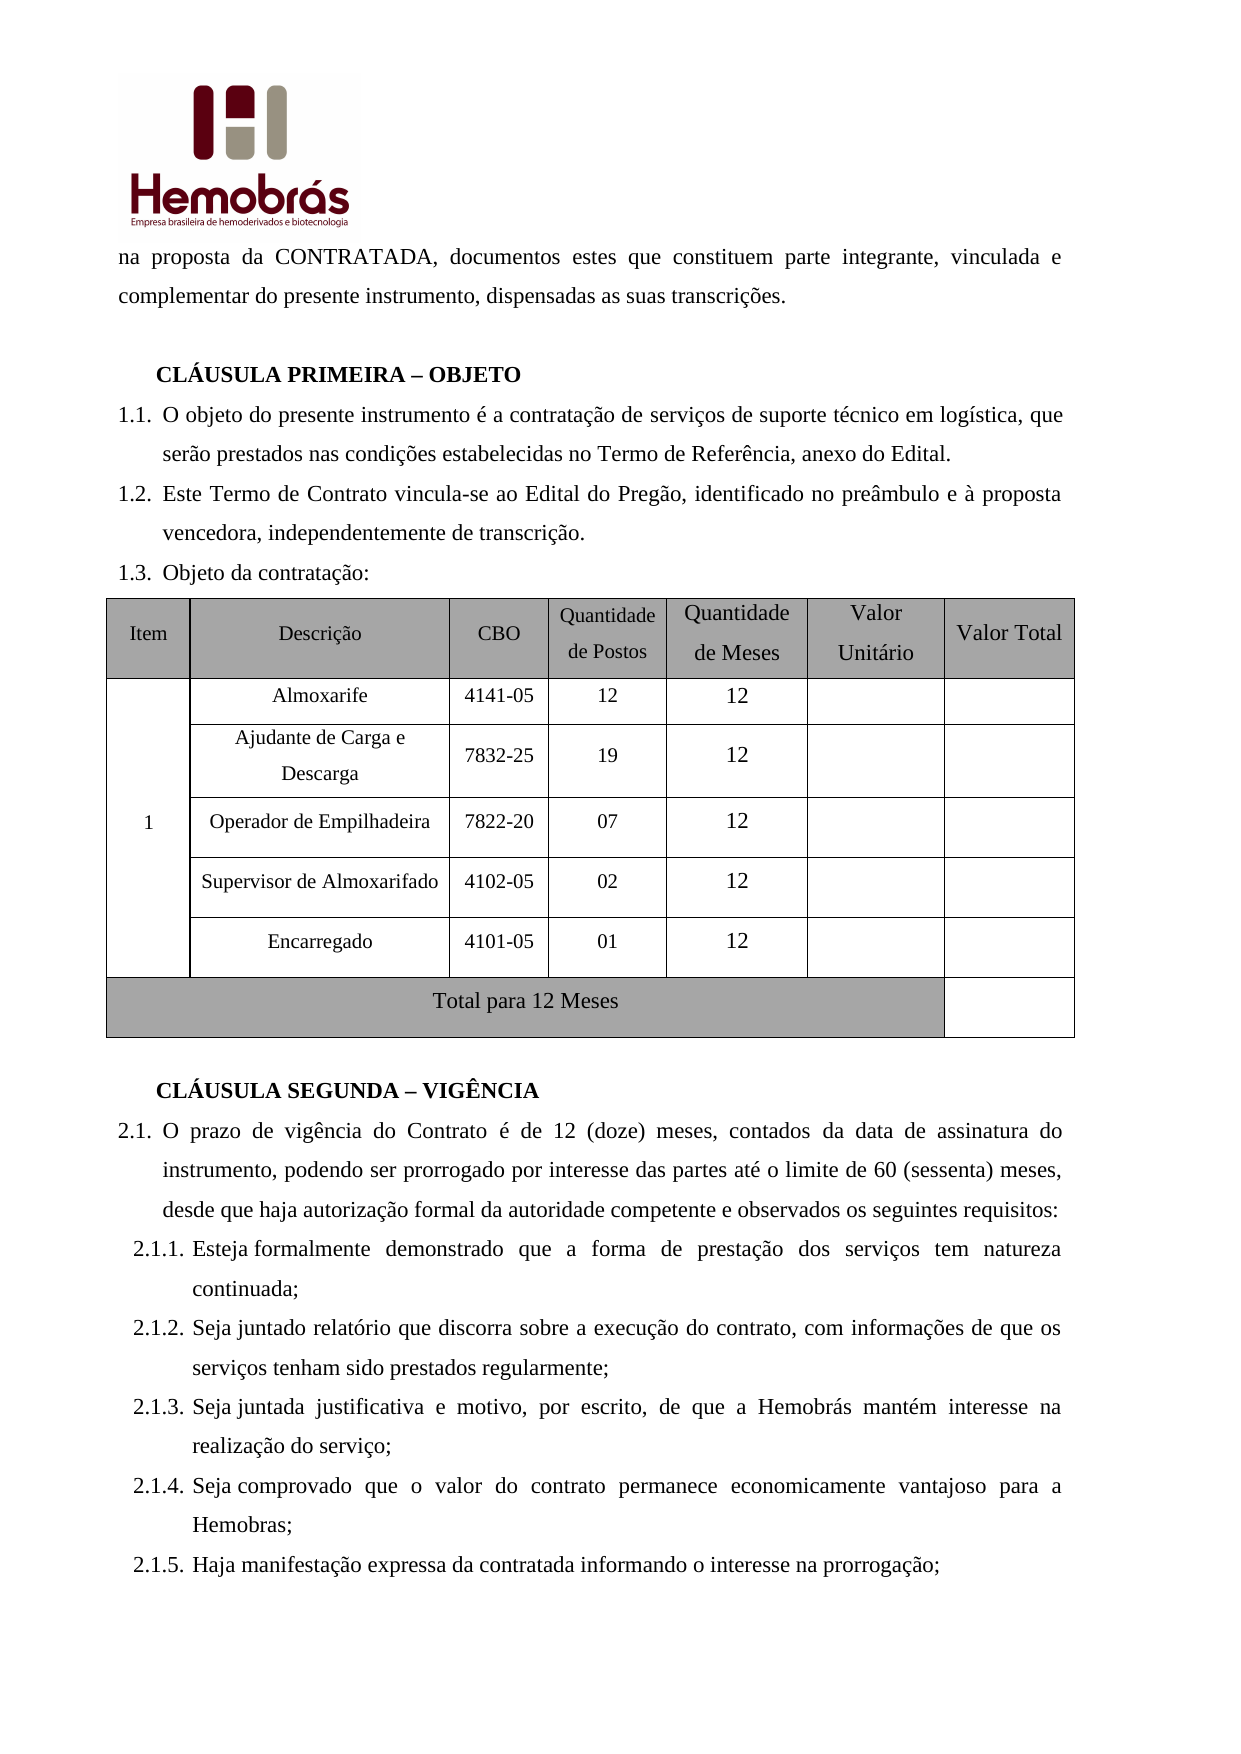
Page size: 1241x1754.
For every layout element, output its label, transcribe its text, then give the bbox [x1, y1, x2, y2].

table_cell [808, 679, 944, 724]
table_cell 07 [549, 798, 666, 857]
list Seja juntada justificativa e motivo, por escrito, de que a Hemobrás mantém interesse na realização do serviço; [133, 1393, 1063, 1459]
table_cell Ajudante de Carga e Descarga [191, 725, 449, 797]
table_cell Supervisor de Almoxarifado [191, 858, 449, 917]
table_cell [808, 858, 944, 917]
table_cell Total para 12 Meses [107, 978, 944, 1037]
table_cell [945, 978, 1074, 1037]
table_cell [945, 918, 1074, 977]
table_header Valor Total [945, 599, 1074, 678]
table_cell 19 [549, 725, 666, 797]
list CLÁUSULA SEGUNDA – VIGÊNCIA [118, 1077, 1063, 1104]
table_cell 4102-05 [450, 858, 548, 917]
list Seja juntado relatório que discorra sobre a execução do contrato, com informações de que os serviços tenham sido prestados regularmente; [133, 1314, 1063, 1380]
list O prazo de vigência do Contrato é de 12 (doze) meses, contados da data de assinatura do instrumento, podendo ser prorrogado por interesse das partes até o limite de 60 (sessenta) meses, desde que haja autorização formal da autoridade competente e observados os seguintes requisitos: [118, 1117, 1063, 1222]
table_cell 4101-05 [450, 918, 548, 977]
table_cell 12 [667, 858, 807, 917]
table_header Quantidade de Postos [549, 599, 666, 678]
list Haja manifestação expressa da contratada informando o interesse na prorrogação; [133, 1551, 1063, 1577]
table_cell [945, 679, 1074, 724]
table_cell [808, 918, 944, 977]
table_cell 12 [667, 798, 807, 857]
table_cell 12 [667, 918, 807, 977]
picture [118, 73, 362, 243]
table_header CBO [450, 599, 548, 678]
table_cell [808, 725, 944, 797]
table_cell 7832-25 [450, 725, 548, 797]
list CLÁUSULA PRIMEIRA – OBJETO [118, 361, 1063, 388]
table_cell 12 [667, 679, 807, 724]
table_cell 4141-05 [450, 679, 548, 724]
table_cell [945, 798, 1074, 857]
table_cell Encarregado [191, 918, 449, 977]
list Objeto da contratação: [118, 559, 1063, 585]
table_header Valor Unitário [808, 599, 944, 678]
table_cell 7822-20 [450, 798, 548, 857]
table_cell 12 [667, 725, 807, 797]
table_cell 12 [549, 679, 666, 724]
list O objeto do presente instrumento é a contratação de serviços de suporte técnico em logística, que serão prestados nas condições estabelecidas no Termo de Referência, anexo do Edital. [118, 401, 1063, 467]
table_header Item [107, 599, 189, 678]
table_cell 01 [549, 918, 666, 977]
list Esteja formalmente demonstrado que a forma de prestação dos serviços tem natureza continuada; [133, 1235, 1063, 1301]
table_cell Operador de Empilhadeira [191, 798, 449, 857]
table_cell 1 [107, 679, 189, 977]
list Seja comprovado que o valor do contrato permanece economicamente vantajoso para a Hemobras; [133, 1472, 1063, 1538]
table_cell [808, 798, 944, 857]
list Este Termo de Contrato vincula-se ao Edital do Pregão, identificado no preâmbulo e à proposta vencedora, independentemente de transcrição. [118, 480, 1063, 546]
table_cell [945, 858, 1074, 917]
table_cell Almoxarife [191, 679, 449, 724]
table_header Descrição [191, 599, 449, 678]
table_cell [945, 725, 1074, 797]
table_cell 02 [549, 858, 666, 917]
table_header Quantidade de Meses [667, 599, 807, 678]
